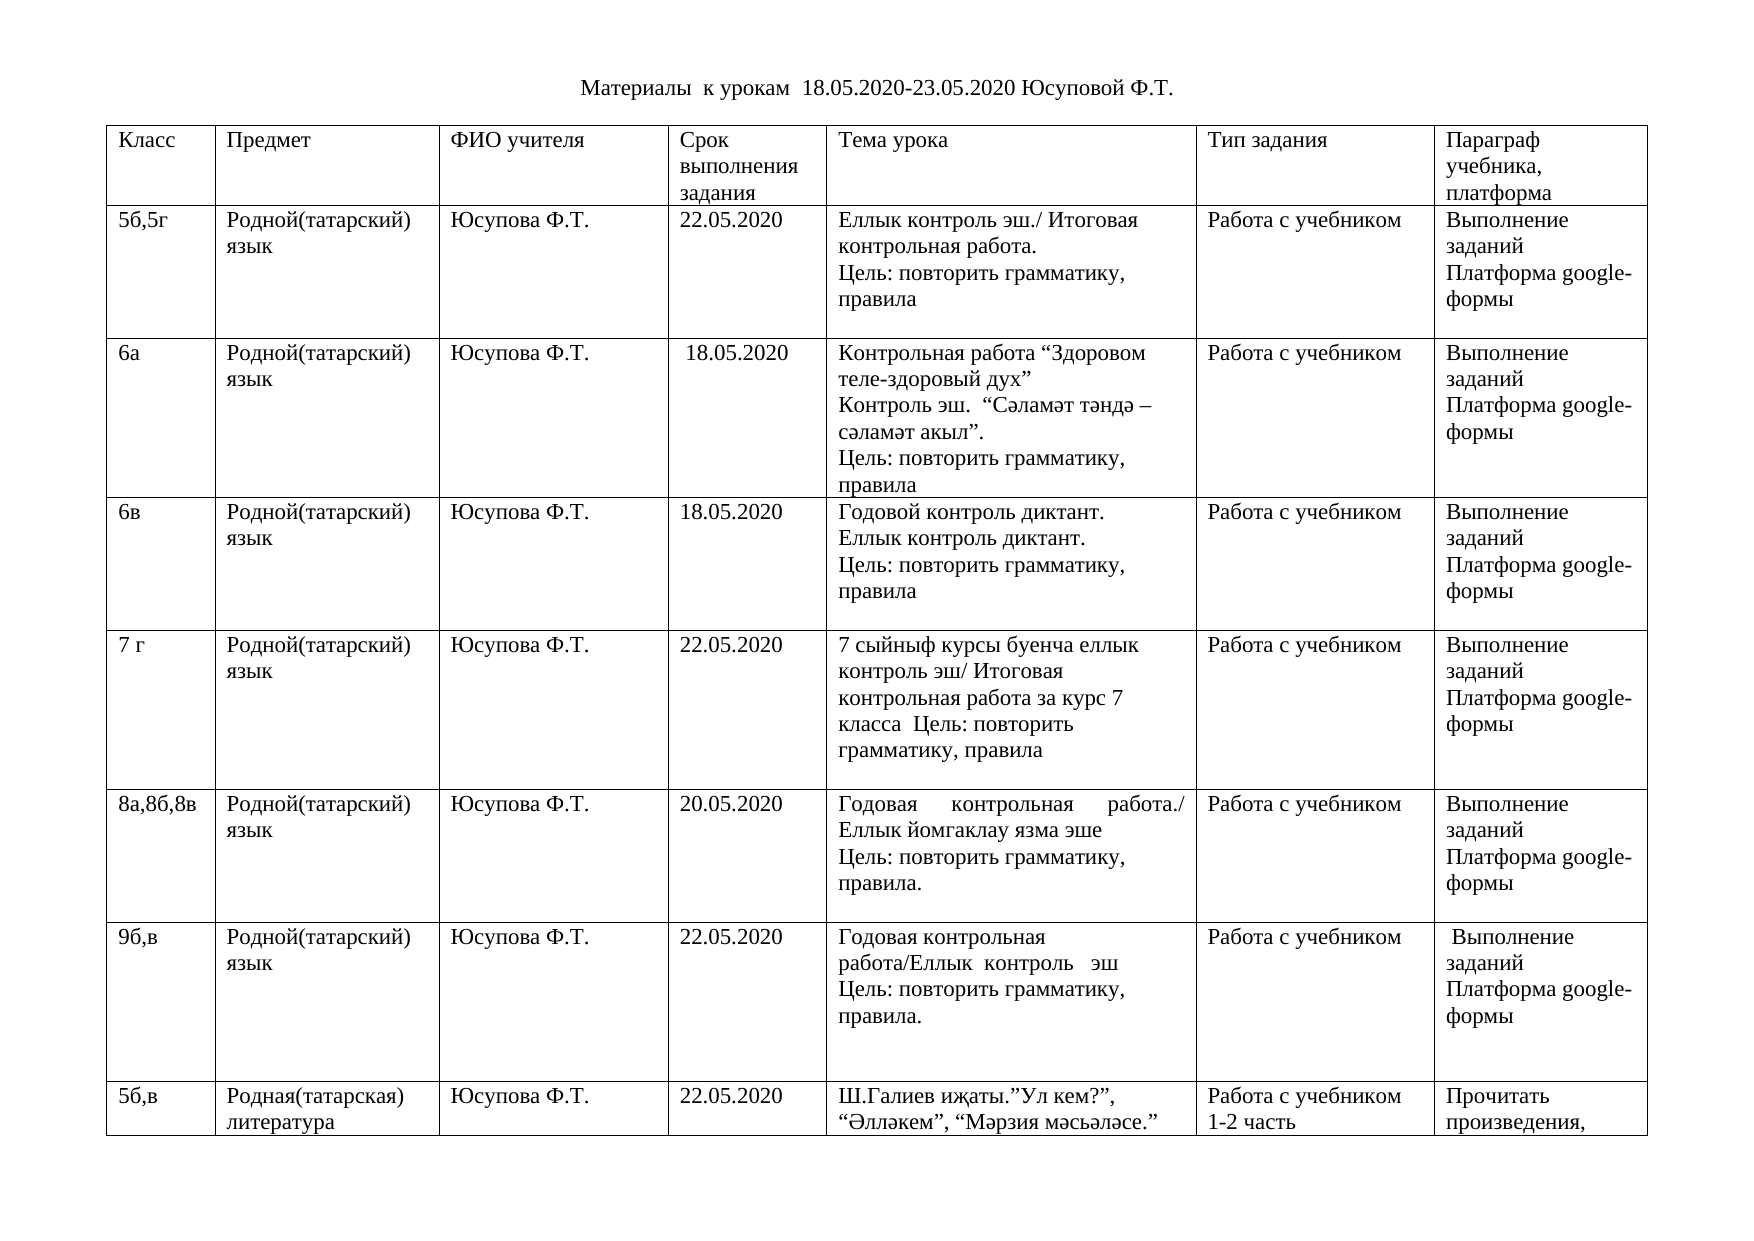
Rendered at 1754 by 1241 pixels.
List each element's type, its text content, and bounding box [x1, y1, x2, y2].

table_cell Юсупова Ф.Т. [440, 339, 668, 497]
table_header Предмет [216, 126, 439, 205]
table_cell Родной(татарский) язык [216, 923, 439, 1081]
table_cell Годовой контроль диктант. Еллык контроль диктант. Цель: повторить грамматику, правила [827, 498, 1196, 630]
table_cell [1197, 1082, 1434, 1135]
table_cell 18.05.2020 [669, 339, 826, 497]
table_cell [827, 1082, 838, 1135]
table_cell 18.05.2020 [669, 498, 826, 630]
table_cell 5б,5г [107, 206, 215, 338]
table_cell Выполнение заданий Платформа google-формы [1435, 339, 1647, 497]
table_cell Юсупова Ф.Т. [440, 790, 668, 922]
table_cell Родной(татарский) язык [216, 206, 439, 338]
table_cell Выполнение заданий Платформа google-формы [1435, 790, 1647, 922]
table_cell Родной(татарский) язык [216, 339, 439, 497]
table_header Тема урока [827, 126, 1196, 205]
table_cell 20.05.2020 [669, 790, 826, 922]
table_cell Работа с учебником [1197, 631, 1434, 789]
text Материалы к урокам 18.05.2020-23.05.2020 Юсуповой Ф.Т. [118, 74, 1636, 100]
table_cell Работа с учебником [1197, 206, 1434, 338]
table_cell Работа с учебником [1197, 923, 1434, 1081]
table_cell Родной(татарский) язык [216, 790, 439, 922]
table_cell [216, 1082, 439, 1135]
table_cell Юсупова Ф.Т. [440, 1082, 668, 1135]
table_cell 9б,в [107, 923, 215, 1081]
table_cell Юсупова Ф.Т. [440, 498, 668, 630]
table_cell Годовая контрольная работа./ Еллык йомгаклау язма эше Цель: повторить грамматику, правила. [827, 790, 1196, 922]
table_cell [1435, 1082, 1647, 1135]
table_cell Выполнение заданий Платформа google-формы [1435, 923, 1647, 1081]
table_cell 6в [107, 498, 215, 630]
table_cell Работа с учебником [1197, 339, 1434, 497]
table_cell 7 г [107, 631, 215, 789]
table_cell 22.05.2020 [669, 206, 826, 338]
table_cell Юсупова Ф.Т. [440, 631, 668, 789]
table_cell Юсупова Ф.Т. [440, 206, 668, 338]
table_cell Выполнение заданий Платформа google-формы [1435, 498, 1647, 630]
table_cell Выполнение заданий Платформа google-формы [1435, 206, 1647, 338]
table_header Класс [107, 126, 215, 205]
table_cell Контрольная работа “Здоровом теле-здоровый дух” Контроль эш. “Сәламәт тәндә – сәламәт акыл”. Цель: повторить грамматику, правила [827, 339, 1196, 497]
table_cell 22.05.2020 [669, 923, 826, 1081]
table_cell Работа с учебником [1197, 498, 1434, 630]
table_cell Родной(татарский) язык [216, 631, 439, 789]
table_header Параграф учебника, платформа [1435, 126, 1647, 205]
table_cell 22.05.2020 [669, 1082, 826, 1135]
table_cell 6а [107, 339, 215, 497]
table_cell Родной(татарский) язык [216, 498, 439, 630]
table_header Срок выполнения задания [669, 126, 826, 205]
table_cell Еллык контроль эш./ Итоговая контрольная работа. Цель: повторить грамматику, правила [827, 206, 1196, 338]
table_header Тип задания [1197, 126, 1434, 205]
table_cell 8а,8б,8в [107, 790, 215, 922]
table_cell 7 сыйныф курсы буенча еллык контроль эш/ Итоговая контрольная работа за курс 7 класса Цель: повторить грамматику, правила [827, 631, 1196, 789]
table_header ФИО учителя [440, 126, 668, 205]
table_cell Работа с учебником [1197, 790, 1434, 922]
table_cell Годовая контрольная работа/Еллык контроль эш Цель: повторить грамматику, правила. [827, 923, 1196, 1081]
table_cell 5б,в [107, 1082, 215, 1135]
table_cell Юсупова Ф.Т. [440, 923, 668, 1081]
table_cell 22.05.2020 [669, 631, 826, 789]
table_cell Выполнение заданий Платформа google-формы [1435, 631, 1647, 789]
